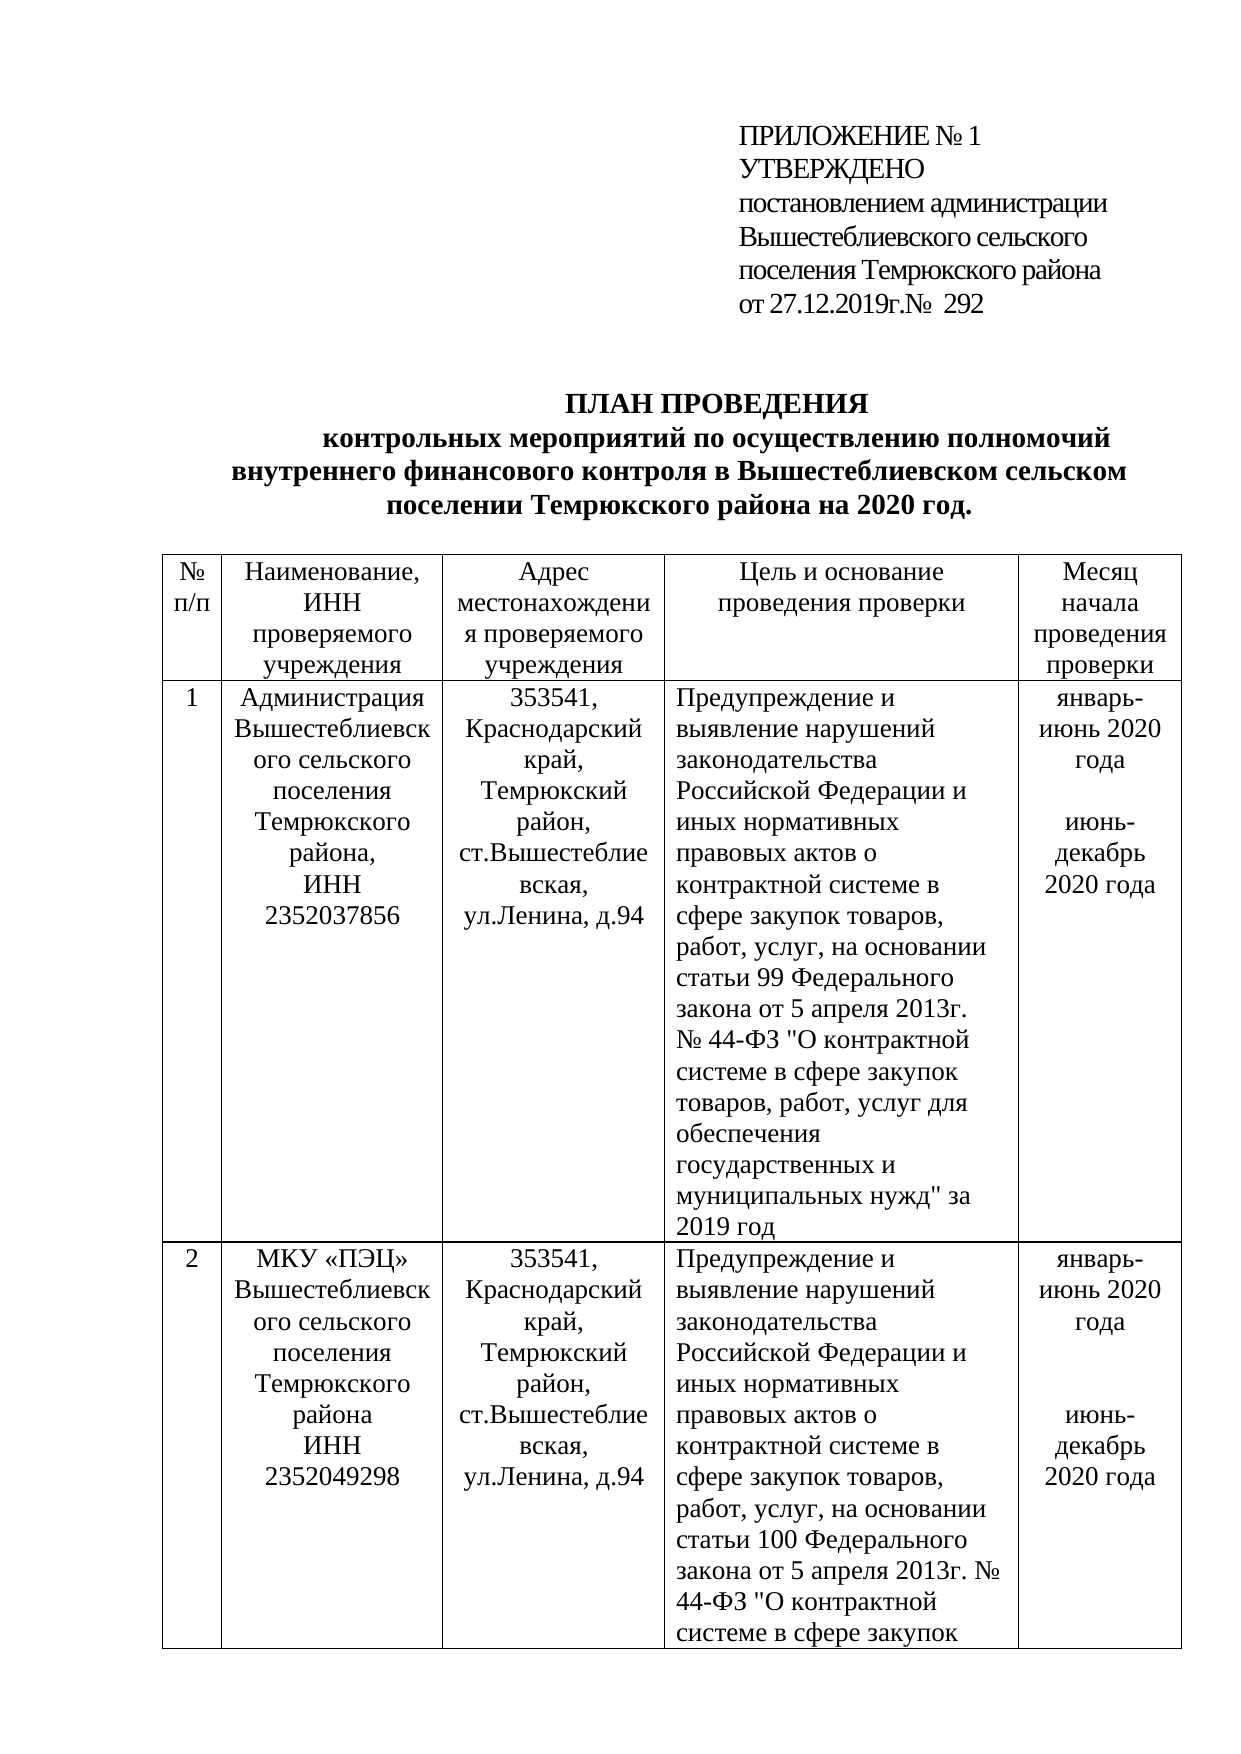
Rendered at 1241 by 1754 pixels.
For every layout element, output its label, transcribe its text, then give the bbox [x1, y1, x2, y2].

table_header Адрес местонахождения проверяемого учреждения [443, 555, 664, 680]
text ПЛАН ПРОВЕДЕНИЯ [177, 386, 1181, 420]
table_cell январь-июнь 2020 года июнь-декабрь 2020 года [1019, 681, 1181, 1241]
table_cell январь-июнь 2020 года июнь-декабрь 2020 года [1019, 1243, 1181, 1647]
table_cell Предупреждение и выявление нарушений законодательства Российской Федерации и иных нормативных правовых актов о контрактной системе в сфере закупок товаров, работ, услуг, на основании статьи 99 Федерального закона от 5 апреля 2013г. № 44-ФЗ "О контрактной системе в сфере закупок товаров, работ, услуг для обеспечения государственных и муниципальных нужд" за 2019 год [665, 681, 1018, 1241]
table_header № п/п [163, 555, 221, 680]
text контрольных мероприятий по осуществлению полномочий внутреннего финансового контроля в Вышестеблиевском сельском поселении Темрюкского района на 2020 год. [177, 420, 1181, 521]
table_cell 1 [163, 681, 221, 1241]
table_cell МКУ «ПЭЦ» Вышестеблиевского сельского поселения Темрюкского района ИНН 2352049298 [222, 1243, 442, 1647]
table_header Наименование, ИНН проверяемого учреждения [222, 555, 442, 680]
text от 27.12.2019г.№ 292 [738, 286, 1181, 319]
table_cell Администрация Вышестеблиевского сельского поселения Темрюкского района, ИНН 2352037856 [222, 681, 442, 1241]
text УТВЕРЖДЕНО [738, 152, 1181, 185]
table_cell 353541, Краснодарский край, Темрюкский район, ст.Вышестеблиевская, ул.Ленина, д.94 [443, 681, 664, 1241]
text постановлением администрации Вышестеблиевского сельского поселения Темрюкского района [738, 185, 1181, 286]
text ПРИЛОЖЕНИЕ № 1 [738, 118, 1181, 152]
table_cell 2 [163, 1243, 221, 1647]
table_header Цель и основание проведения проверки [665, 555, 1018, 680]
table_header Месяц начала проведения проверки [1019, 555, 1181, 680]
table_cell 353541, Краснодарский край, Темрюкский район, ст.Вышестеблиевская, ул.Ленина, д.94 [443, 1243, 664, 1647]
